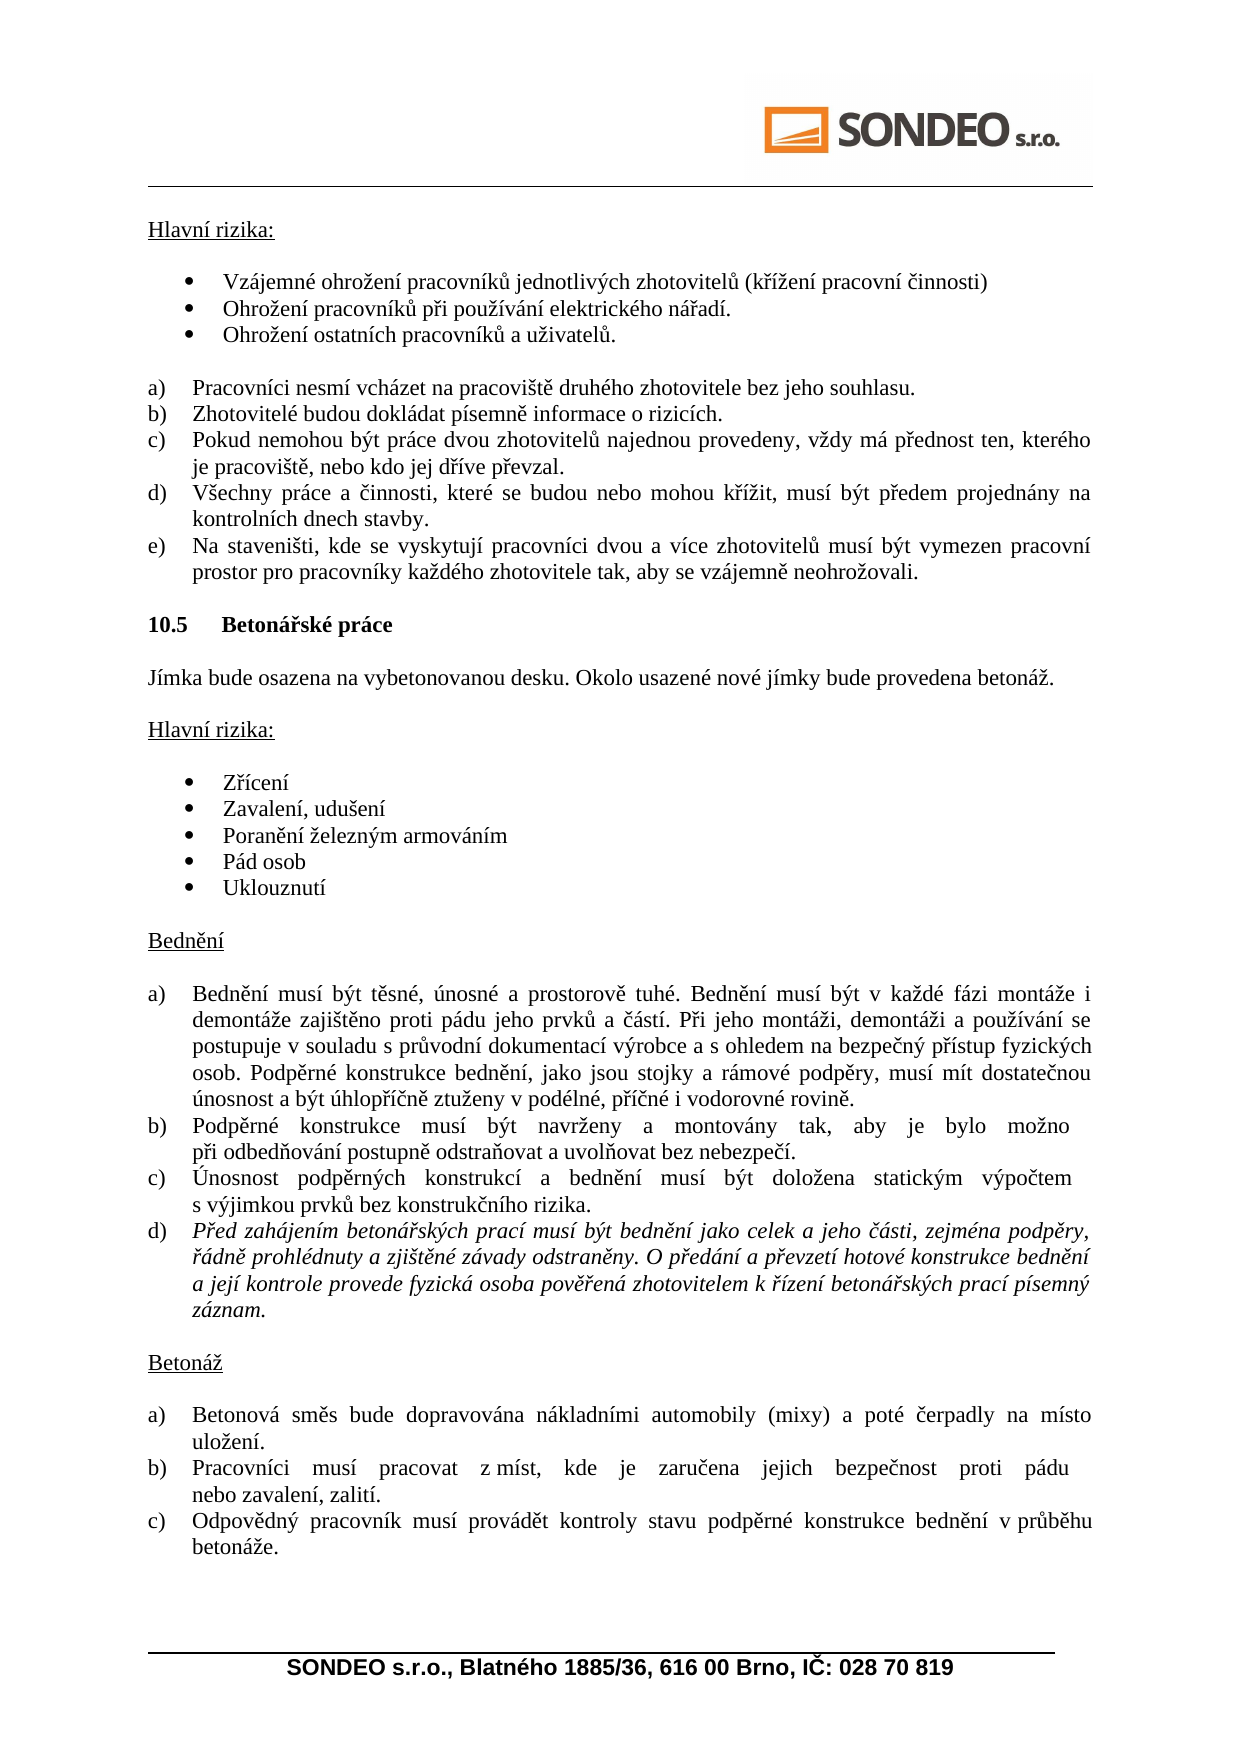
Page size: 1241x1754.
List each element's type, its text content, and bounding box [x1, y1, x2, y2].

list Odpovědný pracovník musí provádět kontroly stavu podpěrné konstrukce bednění v průběhu betonáže. [148, 1507, 1093, 1560]
list Zhotovitelé budou dokládat písemně informace o rizicích. [148, 400, 1093, 426]
text Hlavní rizika: [148, 716, 1093, 743]
list Pád osob [185, 848, 1093, 874]
list Bednění musí být těsné, únosné a prostorově tuhé. Bednění musí být v každé fázi montáže i demontáže zajištěno proti pádu jeho prvků a částí. Při jeho montáži, demontáži a používání se postupuje v souladu s průvodní dokumentací výrobce a s ohledem na bezpečný přístup fyzických osob. Podpěrné konstrukce bednění, jako jsou stojky a rámové podpěry, musí mít dostatečnou únosnost a být úhlopříčně ztuženy v podélné, příčné i vodorovné rovině. [148, 980, 1093, 1112]
list Všechny práce a činnosti, které se budou nebo mohou křížit, musí být předem projednány na kontrolních dnech stavby. [148, 479, 1093, 532]
list Pracovníci musí pracovat z míst, kde je zaručena jejich bezpečnost proti pádu nebo zavalení, zalití. [148, 1454, 1093, 1507]
list Ohrožení ostatních pracovníků a uživatelů. [185, 321, 1093, 347]
list Podpěrné konstrukce musí být navrženy a montovány tak, aby je bylo možno při odbedňování postupně odstraňovat a uvolňovat bez nebezpečí. [148, 1112, 1093, 1164]
list Uklouznutí [185, 874, 1093, 901]
list Na staveništi, kde se vyskytují pracovníci dvou a více zhotovitelů musí být vymezen pracovní prostor pro pracovníky každého zhotovitele tak, aby se vzájemně neohrožovali. [148, 532, 1093, 584]
text Jímka bude osazena na vybetonovanou desku. Okolo usazené nové jímky bude provedena betonáž. [148, 664, 1093, 690]
list Únosnost podpěrných konstrukcí a bednění musí být doložena statickým výpočtem s výjimkou prvků bez konstrukčního rizika. [148, 1164, 1093, 1217]
list Pracovníci nesmí vcházet na pracoviště druhého zhotovitele bez jeho souhlasu. [148, 374, 1093, 400]
list Vzájemné ohrožení pracovníků jednotlivých zhotovitelů (křížení pracovní činnosti) [185, 268, 1093, 295]
list Ohrožení pracovníků při používání elektrického nářadí. [185, 295, 1093, 321]
text Betonáž [148, 1349, 1093, 1375]
text Hlavní rizika: [148, 216, 1093, 242]
list Betonová směs bude dopravována nákladními automobily (mixy) a poté čerpadly na místo uložení. [148, 1402, 1093, 1454]
list Před zahájením betonářských prací musí být bednění jako celek a jeho části, zejména podpěry, řádně prohlédnuty a zjištěné závady odstraněny. O předání a převzetí hotové konstrukce bednění a její kontrole provede fyzická osoba pověřená zhotovitelem k řízení betonářských prací písemný záznam. [148, 1217, 1093, 1322]
list Poranění železným armováním [185, 822, 1093, 848]
list Pokud nemohou být práce dvou zhotovitelů najednou provedeny, vždy má přednost ten, kterého je pracoviště, nebo kdo jej dříve převzal. [148, 426, 1093, 479]
text 10.5 Betonářské práce [148, 611, 1093, 637]
list Zřícení [185, 769, 1093, 795]
list Zavalení, udušení [185, 795, 1093, 822]
text Bednění [148, 927, 1093, 953]
picture [744, 73, 1093, 184]
